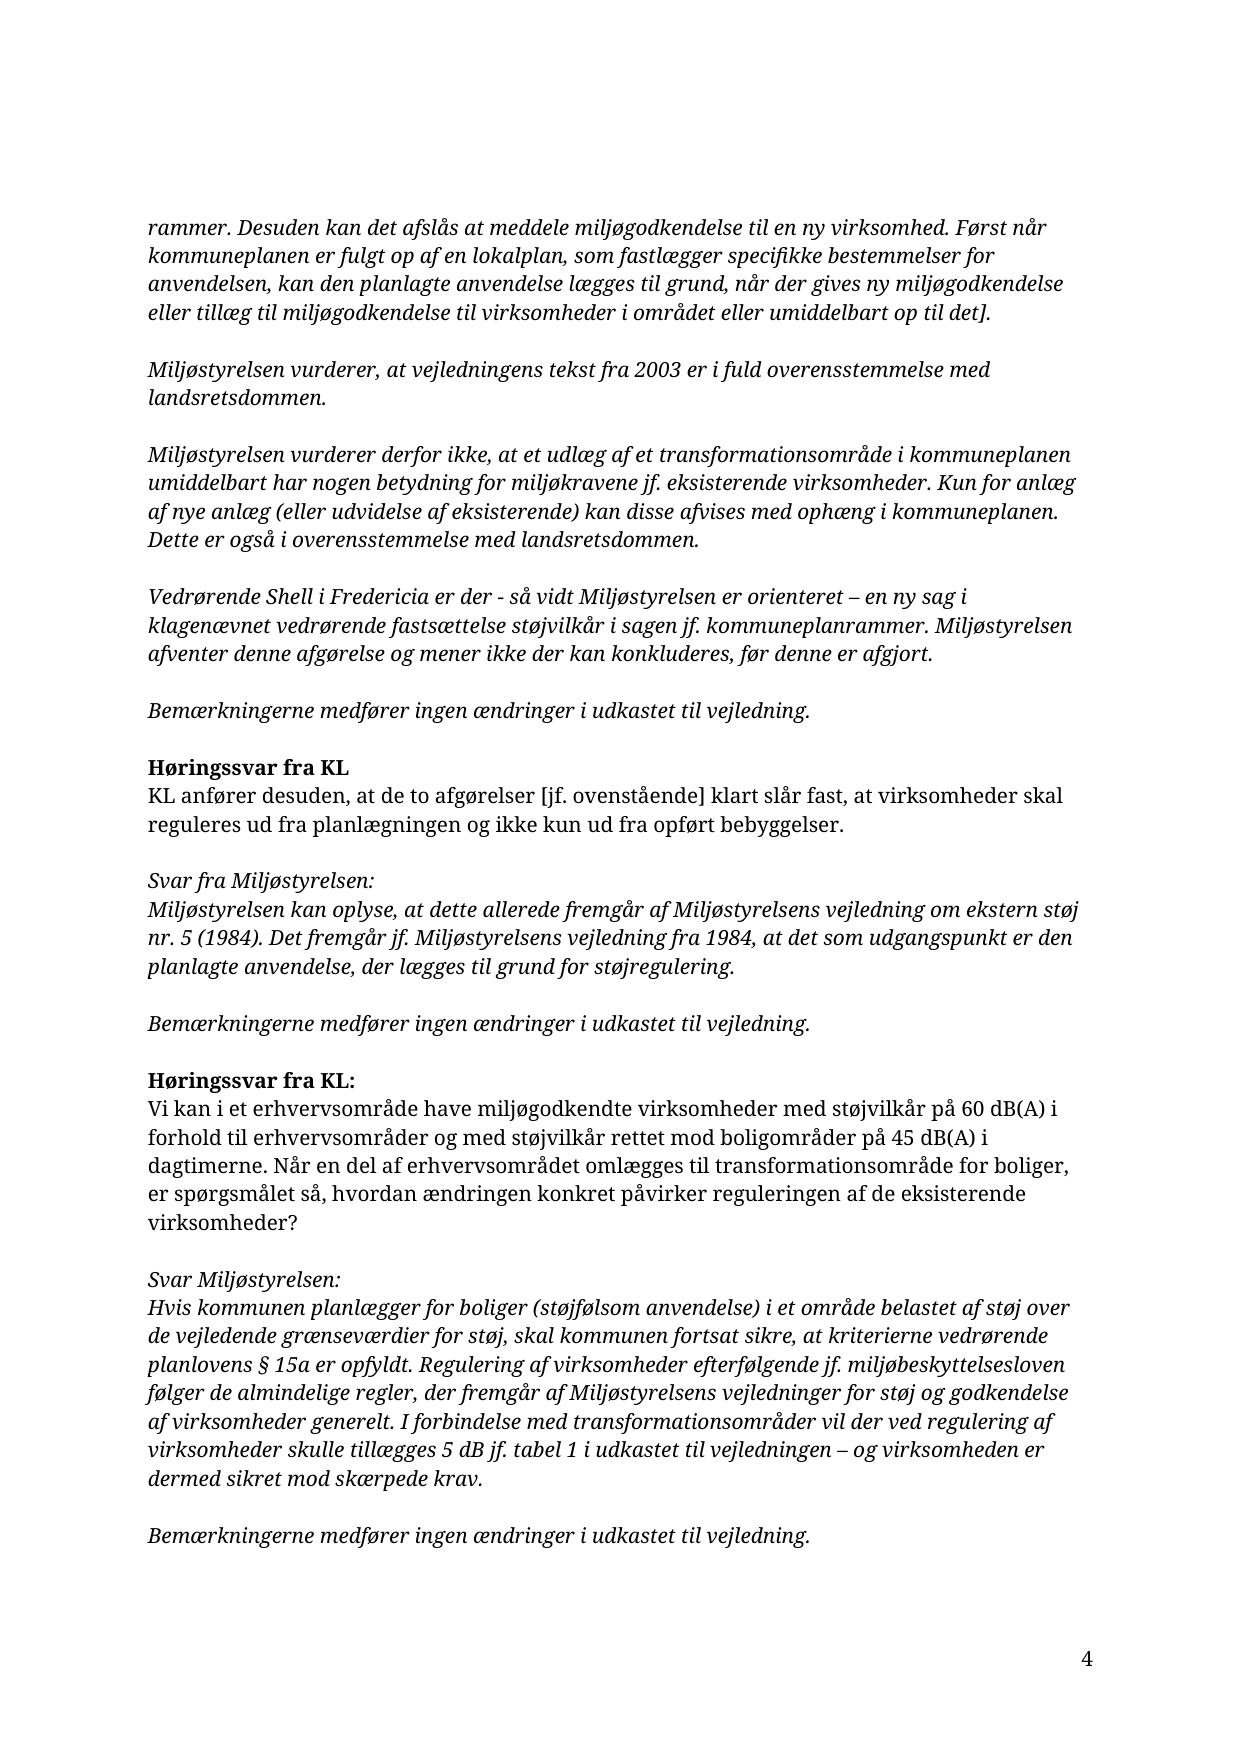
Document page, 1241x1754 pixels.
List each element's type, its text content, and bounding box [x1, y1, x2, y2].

text Høringssvar fra KL: [148, 1066, 1092, 1094]
text Bemærkningerne medfører ingen ændringer i udkastet til vejledning. [148, 696, 1092, 724]
text Bemærkningerne medfører ingen ændringer i udkastet til vejledning. [148, 1009, 1092, 1037]
text Høringssvar fra KL [148, 753, 1092, 781]
text Miljøstyrelsen vurderer derfor ikke, at et udlæg af et transformationsområde i kommuneplanen umiddelbart har nogen betydning for miljøkravene jf. eksisterende virksomheder. Kun for anlæg af nye anlæg (eller udvidelse af eksisterende) kan disse afvises med ophæng i kommuneplanen. Dette er også i overensstemmelse med landsretsdommen. [148, 440, 1092, 554]
text Miljøstyrelsen vurderer, at vejledningens tekst fra 2003 er i fuld overensstemmelse med landsretsdommen. [148, 355, 1092, 412]
text Svar fra Miljøstyrelsen: [148, 867, 1092, 895]
text Vedrørende Shell i Fredericia er der - så vidt Miljøstyrelsen er orienteret – en ny sag i klagenævnet vedrørende fastsættelse støjvilkår i sagen jf. kommuneplanrammer. Miljøstyrelsen afventer denne afgørelse og mener ikke der kan konkluderes, før denne er afgjort. [148, 582, 1092, 668]
text Vi kan i et erhvervsområde have miljøgodkendte virksomheder med støjvilkår på 60 dB(A) i forhold til erhvervsområder og med støjvilkår rettet mod boligområder på 45 dB(A) i dagtimerne. Når en del af erhvervsområdet omlægges til transformationsområde for boliger, er spørgsmålet så, hvordan ændringen konkret påvirker reguleringen af de eksisterende virksomheder? [148, 1094, 1092, 1236]
text KL anfører desuden, at de to afgørelser [jf. ovenstående] klart slår fast, at virksomheder skal reguleres ud fra planlægningen og ikke kun ud fra opført bebyggelser. [148, 781, 1092, 838]
text Bemærkningerne medfører ingen ændringer i udkastet til vejledning. [148, 1521, 1092, 1549]
text Miljøstyrelsen kan oplyse, at dette allerede fremgår af Miljøstyrelsens vejledning om ekstern støj nr. 5 (1984). Det fremgår jf. Miljøstyrelsens vejledning fra 1984, at det som udgangspunkt er den planlagte anvendelse, der lægges til grund for støjregulering. [148, 895, 1092, 980]
text Hvis kommunen planlægger for boliger (støjfølsom anvendelse) i et område belastet af støj over de vejledende grænseværdier for støj, skal kommunen fortsat sikre, at kriterierne vedrørende planlovens § 15a er opfyldt. Regulering af virksomheder efterfølgende jf. miljøbeskyttelsesloven følger de almindelige regler, der fremgår af Miljøstyrelsens vejledninger for støj og godkendelse af virksomheder generelt. I forbindelse med transformationsområder vil der ved regulering af virksomheder skulle tillægges 5 dB jf. tabel 1 i udkastet til vejledningen – og virksomheden er dermed sikret mod skærpede krav. [148, 1293, 1092, 1492]
text Svar Miljøstyrelsen: [148, 1265, 1092, 1293]
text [148, 213, 1092, 326]
